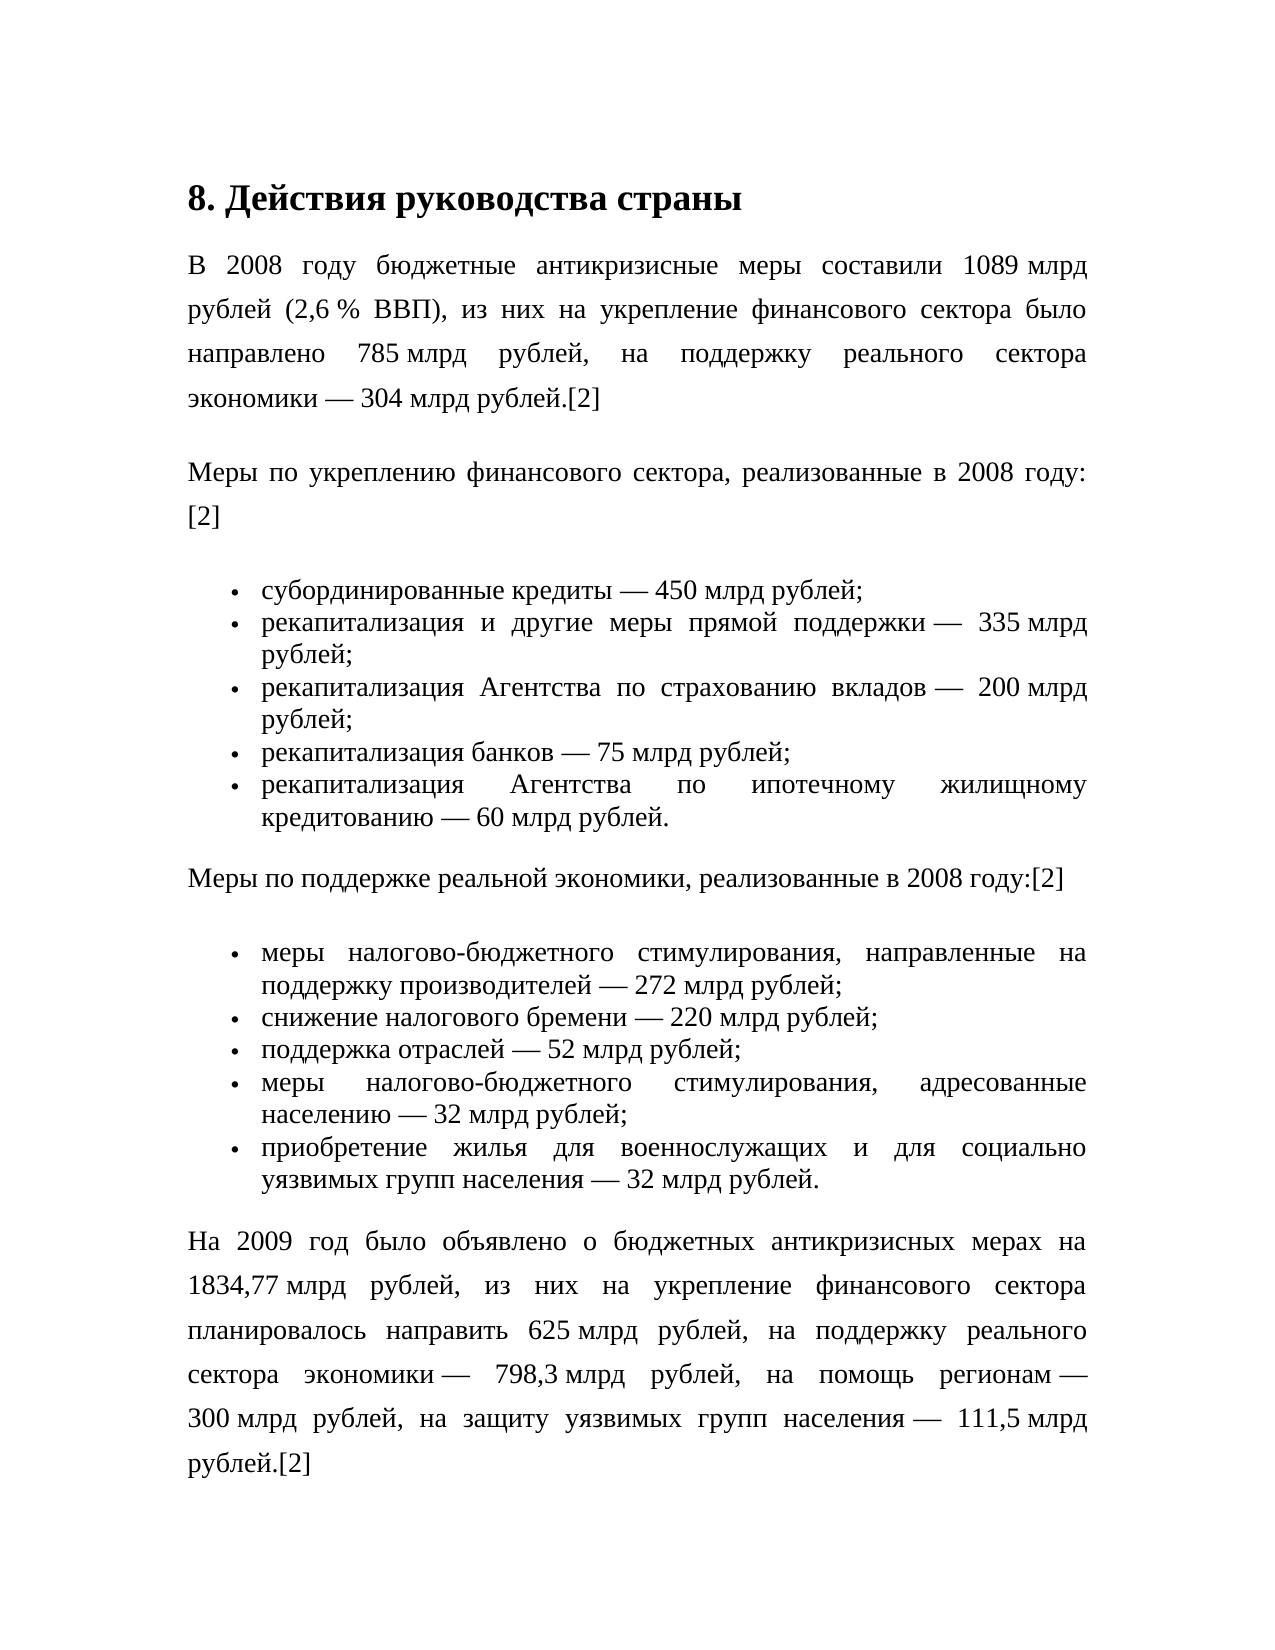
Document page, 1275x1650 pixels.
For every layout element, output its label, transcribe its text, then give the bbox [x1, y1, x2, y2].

list снижение налогового бремени — 220 млрд рублей; [232, 1000, 1087, 1032]
list рекапитализация банков — 75 млрд рублей; [232, 735, 1087, 767]
list 8. Действия руководства страны [187, 175, 1087, 218]
list приобретение жилья для военнослужащих и для социально уязвимых групп населения — 32 млрд рублей. [232, 1130, 1087, 1194]
list субординированные кредиты — 450 млрд рублей; [232, 573, 1087, 605]
list рекапитализация Агентства по ипотечному жилищному кредитованию — 60 млрд рублей. [232, 767, 1087, 832]
list меры налогово-бюджетного стимулирования, направленные на поддержку производителей — 272 млрд рублей; [232, 935, 1087, 1000]
text На 2009 год было объявлено о бюджетных антикризисных мерах на 1834,77 млрд рублей, из них на укрепление финансового сектора планировалось направить 625 млрд рублей, на поддержку реального сектора экономики — 798,3 млрд рублей, на помощь регионам — 300 млрд рублей, на защиту уязвимых групп населения — 111,5 млрд рублей.[2] [187, 1224, 1087, 1490]
text Меры по поддержке реальной экономики, реализованные в 2008 году:[2] [187, 861, 1087, 906]
text В 2008 году бюджетные антикризисные меры составили 1089 млрд рублей (2,6 % ВВП), из них на укрепление финансового сектора было направлено 785 млрд рублей, на поддержку реального сектора экономики — 304 млрд рублей.[2] [187, 248, 1087, 425]
list поддержка отраслей — 52 млрд рублей; [232, 1032, 1087, 1065]
list меры налогово-бюджетного стимулирования, адресованные населению — 32 млрд рублей; [232, 1065, 1087, 1130]
list рекапитализация и другие меры прямой поддержки — 335 млрд рублей; [232, 605, 1087, 670]
text Меры по укреплению финансового сектора, реализованные в 2008 году:[2] [187, 454, 1087, 543]
list рекапитализация Агентства по страхованию вкладов — 200 млрд рублей; [232, 670, 1087, 735]
